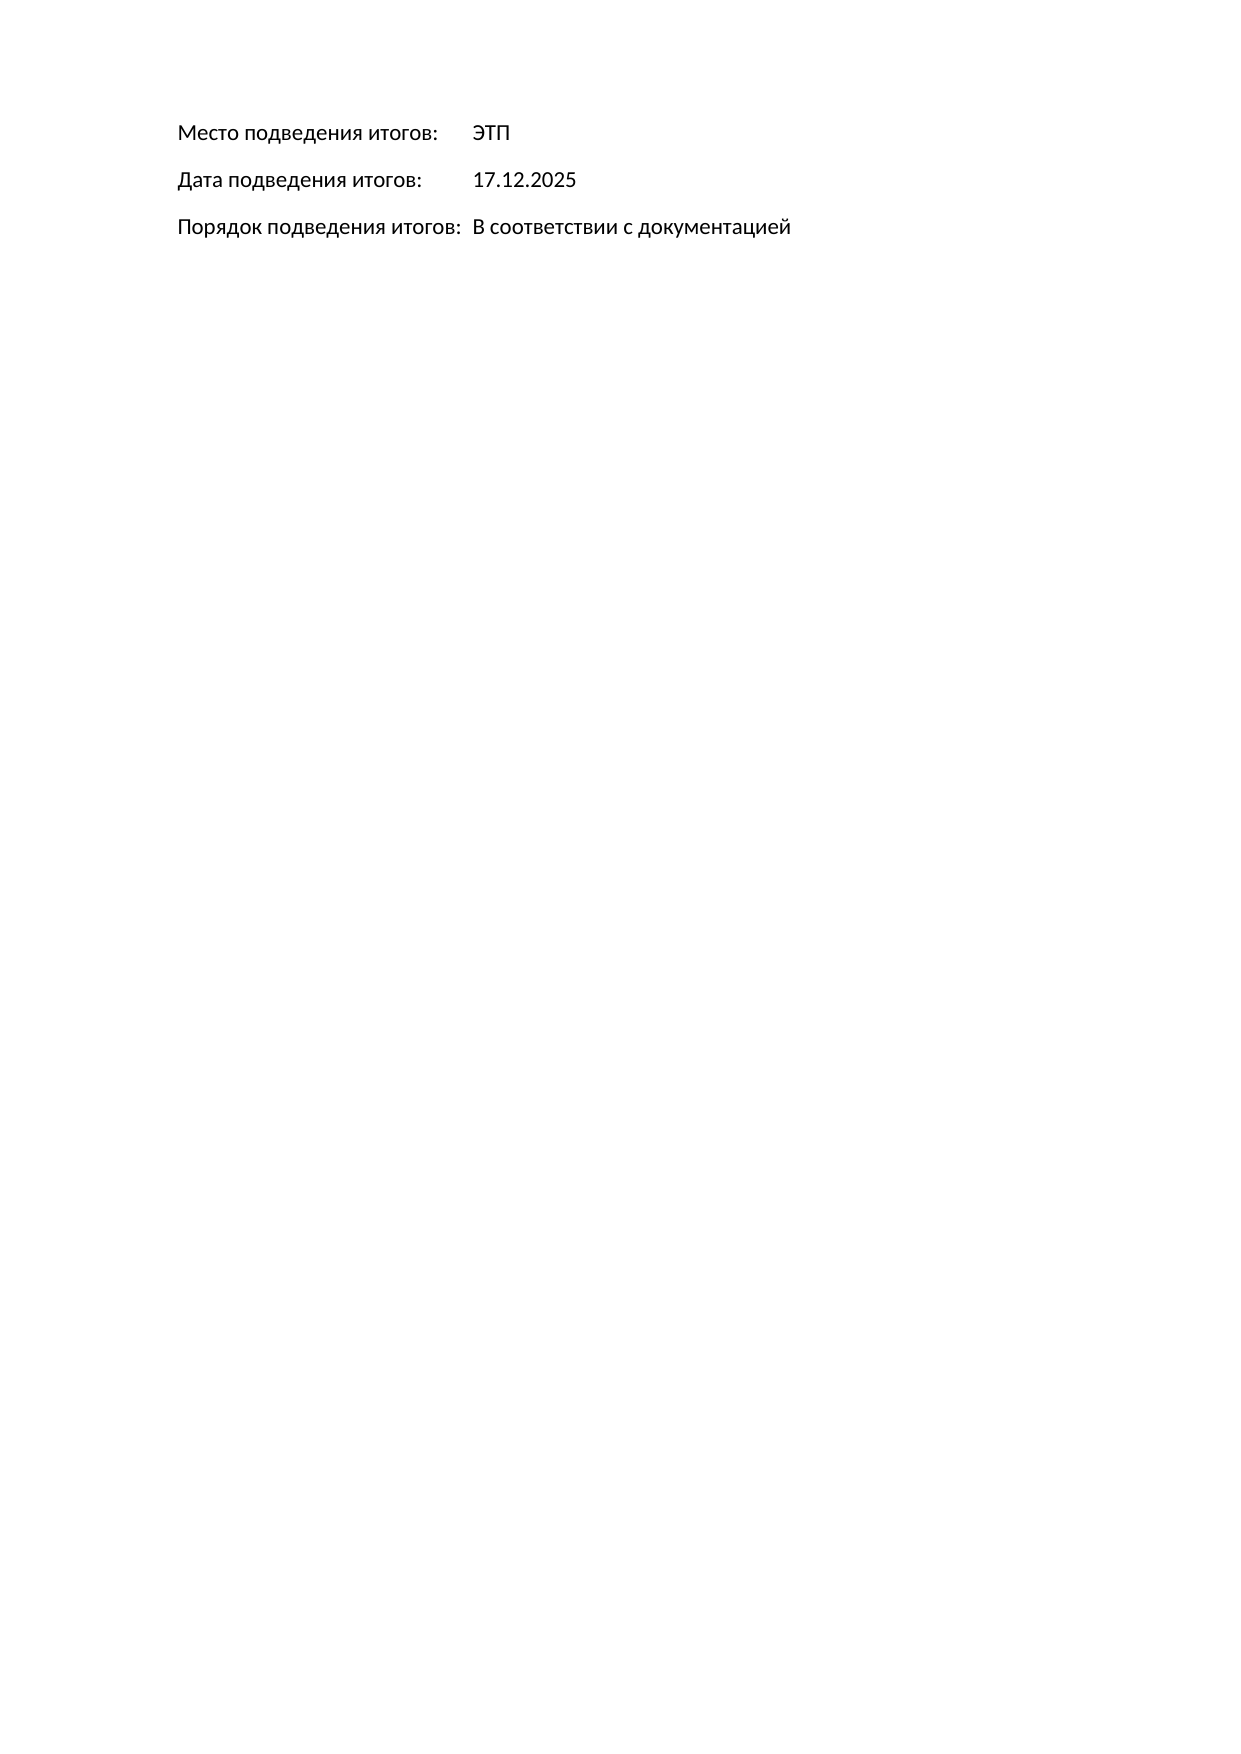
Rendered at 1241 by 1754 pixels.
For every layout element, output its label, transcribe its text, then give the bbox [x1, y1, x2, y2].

text Дата подведения итогов: 17.12.2025 [177, 165, 1152, 193]
text Место подведения итогов: ЭТП [177, 118, 1152, 146]
text Порядок подведения итогов: В соответствии с документацией [177, 212, 1152, 240]
